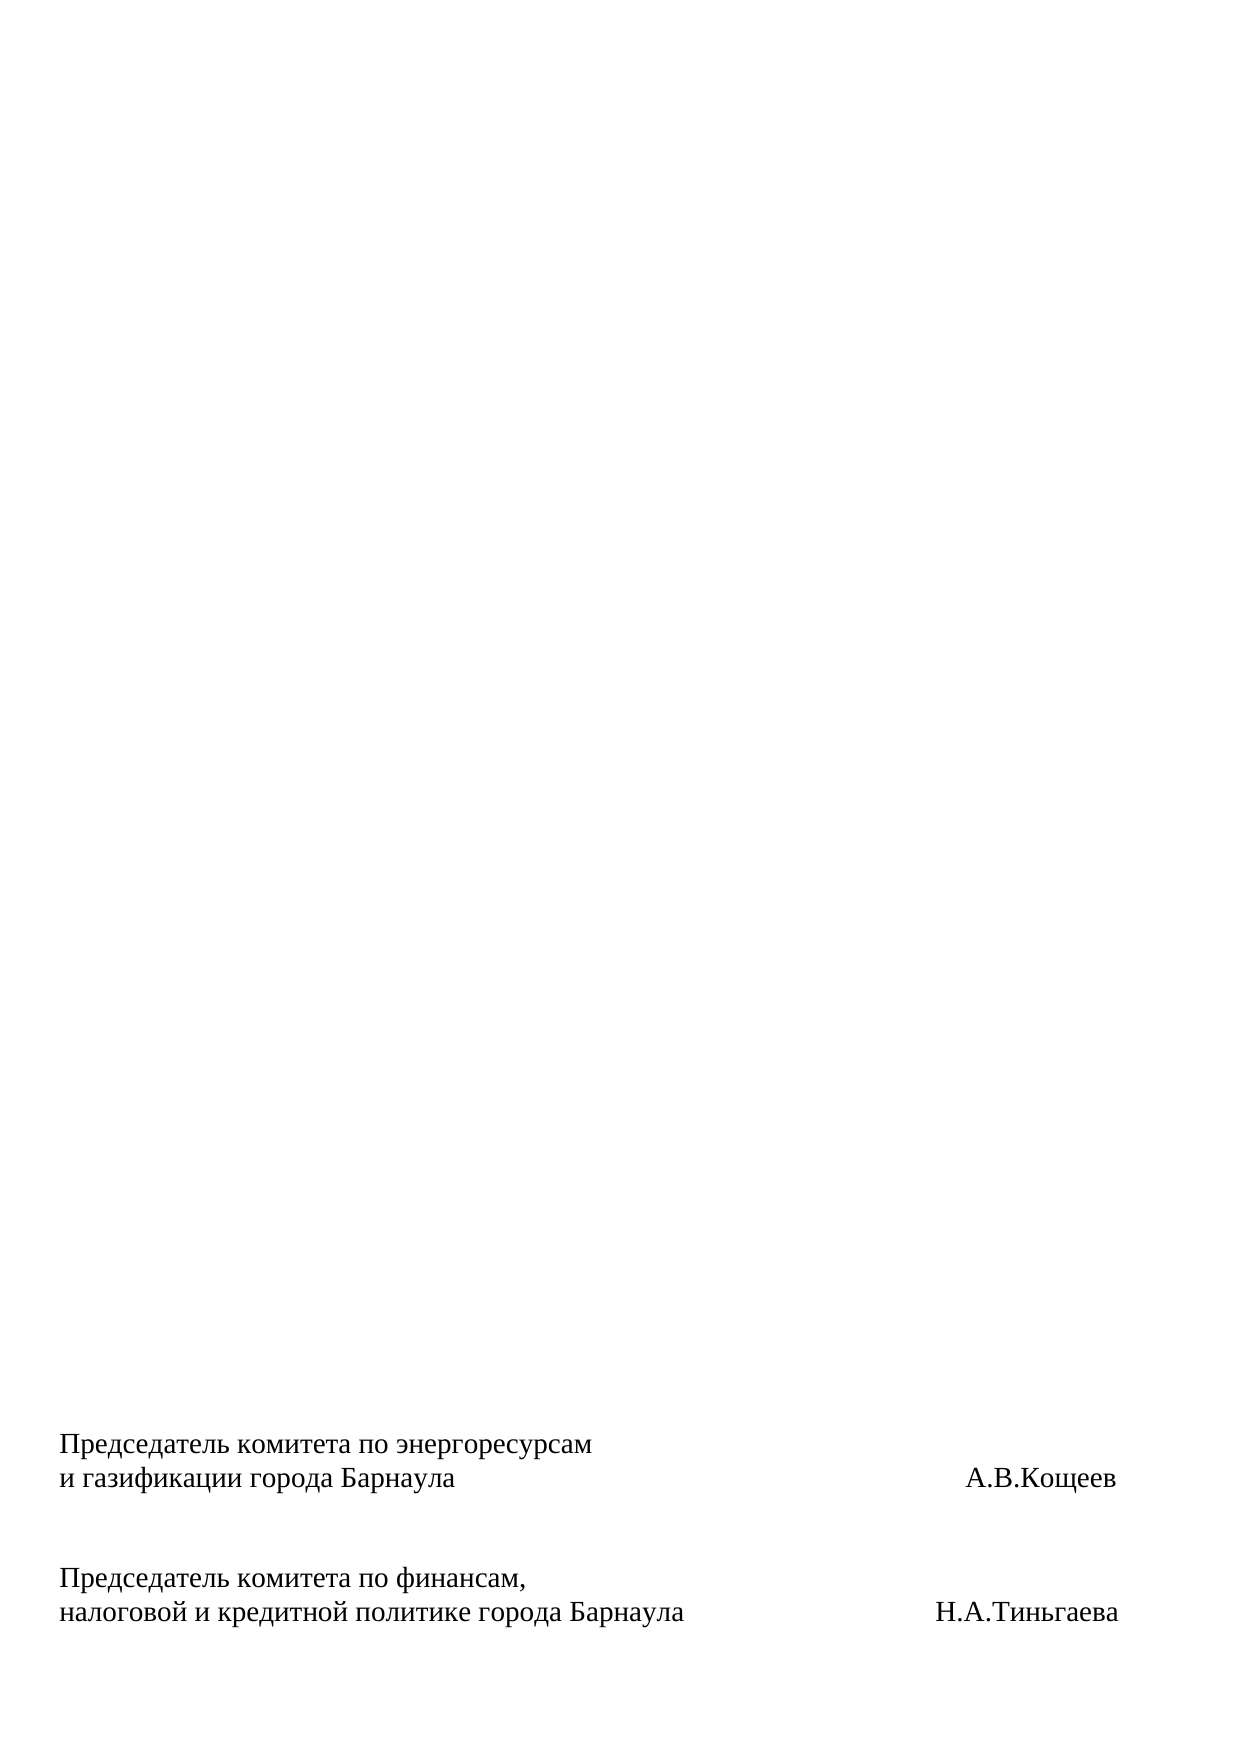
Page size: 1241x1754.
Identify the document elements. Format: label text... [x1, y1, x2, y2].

text Председатель комитета по энергоресурсам [59, 1426, 1034, 1460]
text и газификации города Барнаула А.В.Кощеев [59, 1460, 1122, 1493]
text Председатель комитета по финансам, [59, 1560, 1034, 1594]
text налоговой и кредитной политике города Барнаула Н.А.Тиньгаева [59, 1594, 1122, 1627]
